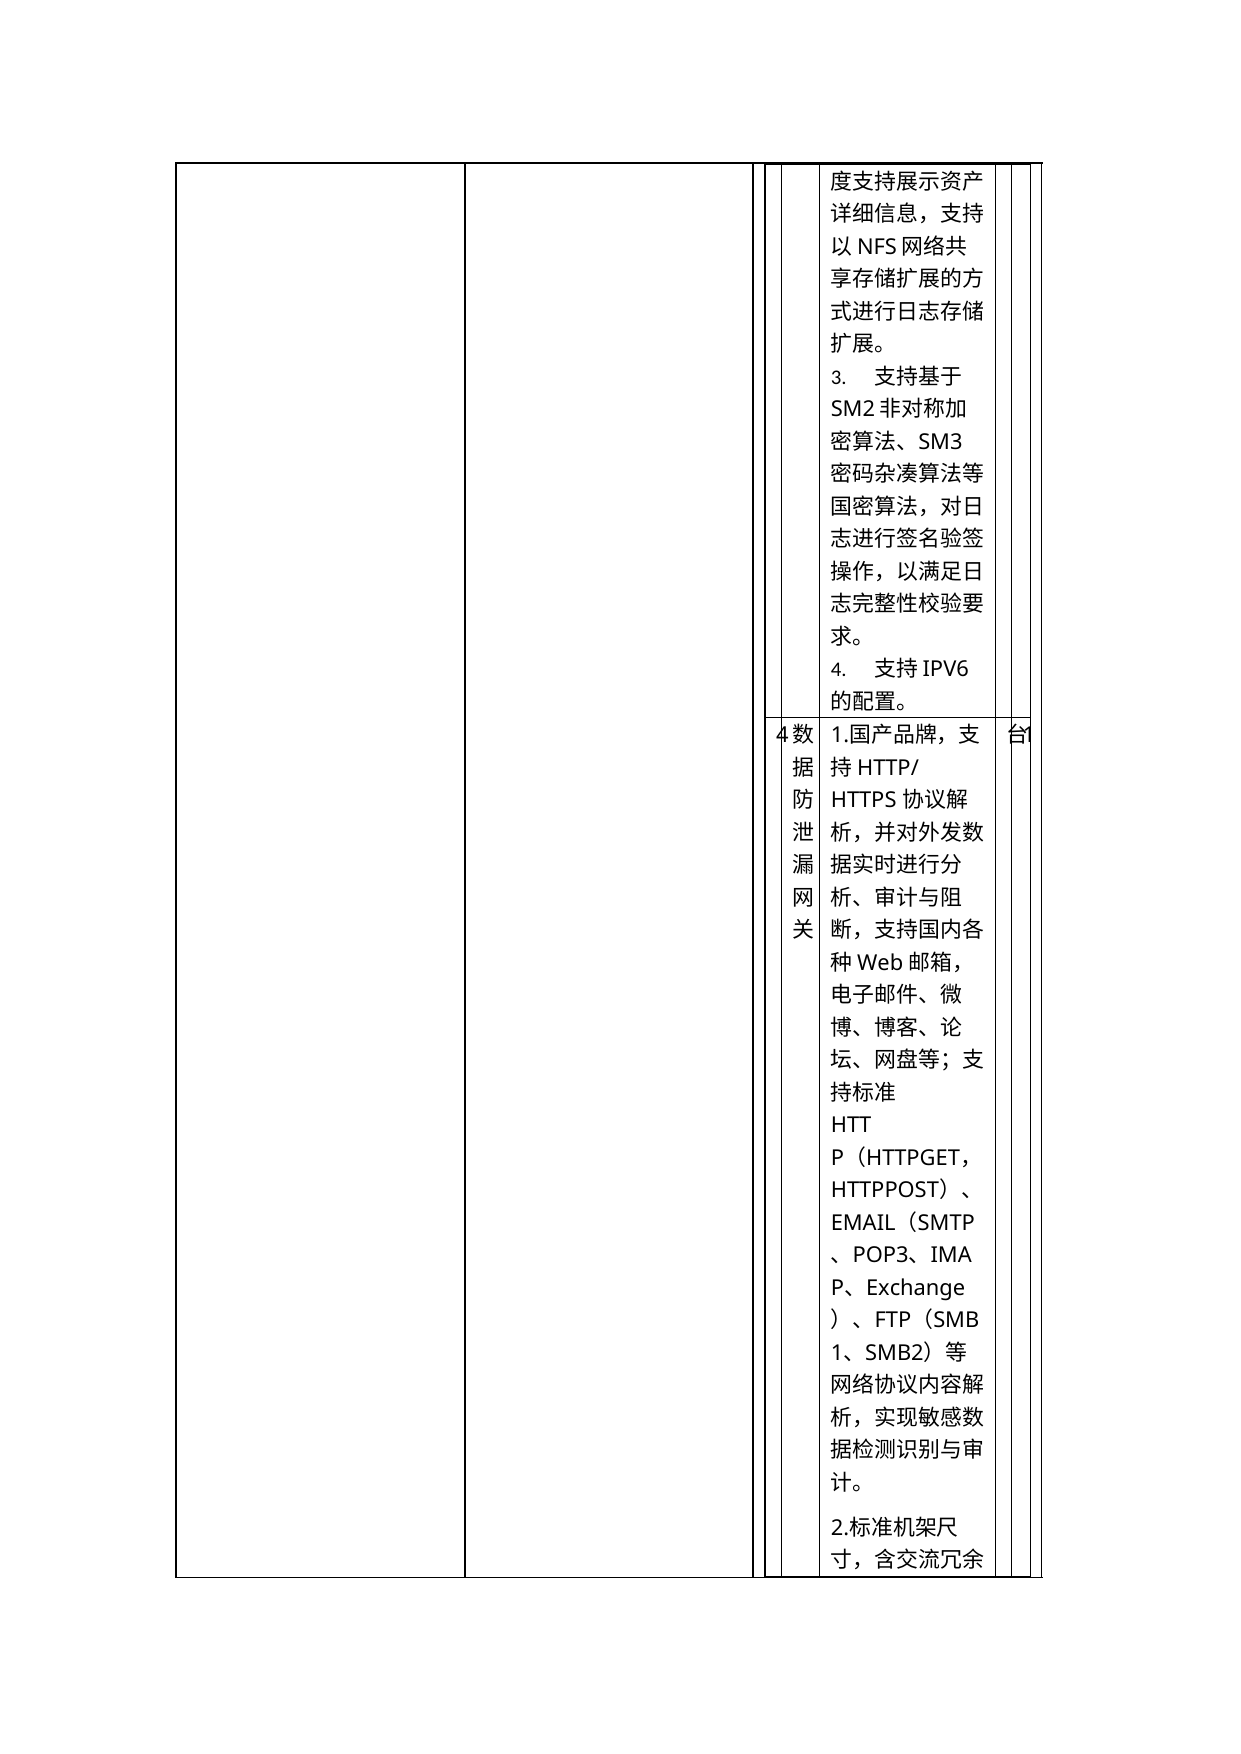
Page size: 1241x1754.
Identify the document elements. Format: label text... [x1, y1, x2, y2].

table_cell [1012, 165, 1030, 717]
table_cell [782, 718, 819, 1576]
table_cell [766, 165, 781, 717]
table_cell 1 [466, 164, 752, 1577]
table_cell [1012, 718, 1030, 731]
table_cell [1031, 164, 1041, 1577]
table_cell [177, 164, 464, 1577]
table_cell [766, 718, 781, 1576]
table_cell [1012, 729, 1030, 1576]
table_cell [782, 165, 819, 717]
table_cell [996, 718, 1011, 1576]
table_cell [820, 718, 995, 1576]
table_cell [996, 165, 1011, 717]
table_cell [754, 164, 764, 1577]
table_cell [820, 165, 995, 717]
